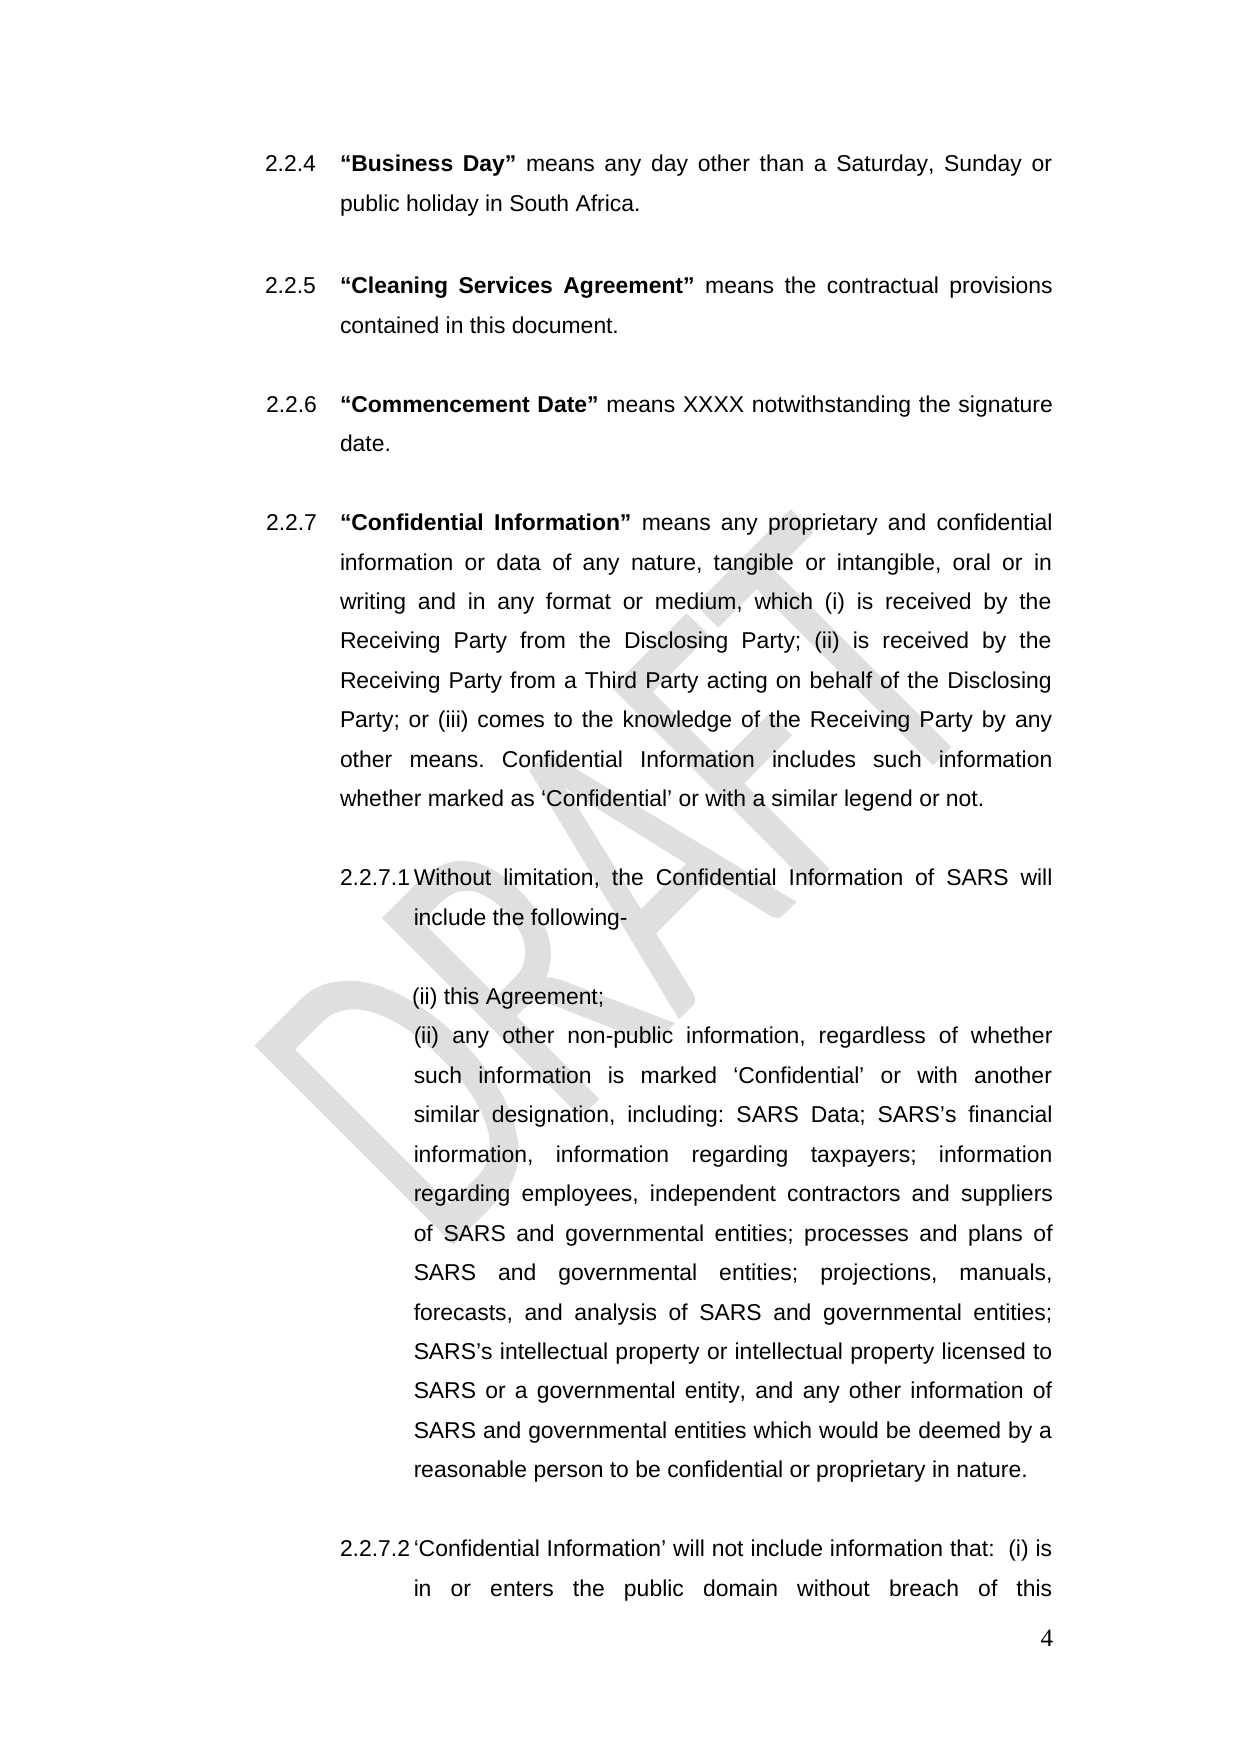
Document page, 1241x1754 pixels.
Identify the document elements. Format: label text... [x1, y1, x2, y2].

text (ii) any other non-public information, regardless of whether such information is marked ‘Confidential’ or with another similar designation, including: SARS Data; SARS’s financial information, information regarding taxpayers; information regarding employees, independent contractors and suppliers of SARS and governmental entities; processes and plans of SARS and governmental entities; projections, manuals, forecasts, and analysis of SARS and governmental entities; SARS’s intellectual property or intellectual property licensed to SARS or a governmental entity, and any other information of SARS and governmental entities which would be deemed by a reasonable person to be confidential or proprietary in nature. [413, 1022, 1053, 1483]
list “Business Day” means any day other than a Saturday, Sunday or public holiday in South Africa. [265, 150, 1053, 216]
list “Cleaning Services Agreement” means the contractual provisions contained in this document. [265, 272, 1053, 338]
list “Commencement Date” means XXXX notwithstanding the signature date. [266, 391, 1053, 456]
list Without limitation, the Confidential Information of SARS will include the following- [340, 864, 1053, 930]
text (ii) this Agreement; [354, 983, 1053, 1009]
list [340, 1535, 1053, 1601]
list “Confidential Information” means any proprietary and confidential information or data of any nature, tangible or intangible, oral or in writing and in any format or medium, which (i) is received by the Receiving Party from the Disclosing Party; (ii) is received by the Receiving Party from a Third Party acting on behalf of the Disclosing Party; or (iii) comes to the knowledge of the Receiving Party by any other means. Confidential Information includes such information whether marked as ‘Confidential’ or with a similar legend or not. [266, 509, 1053, 812]
